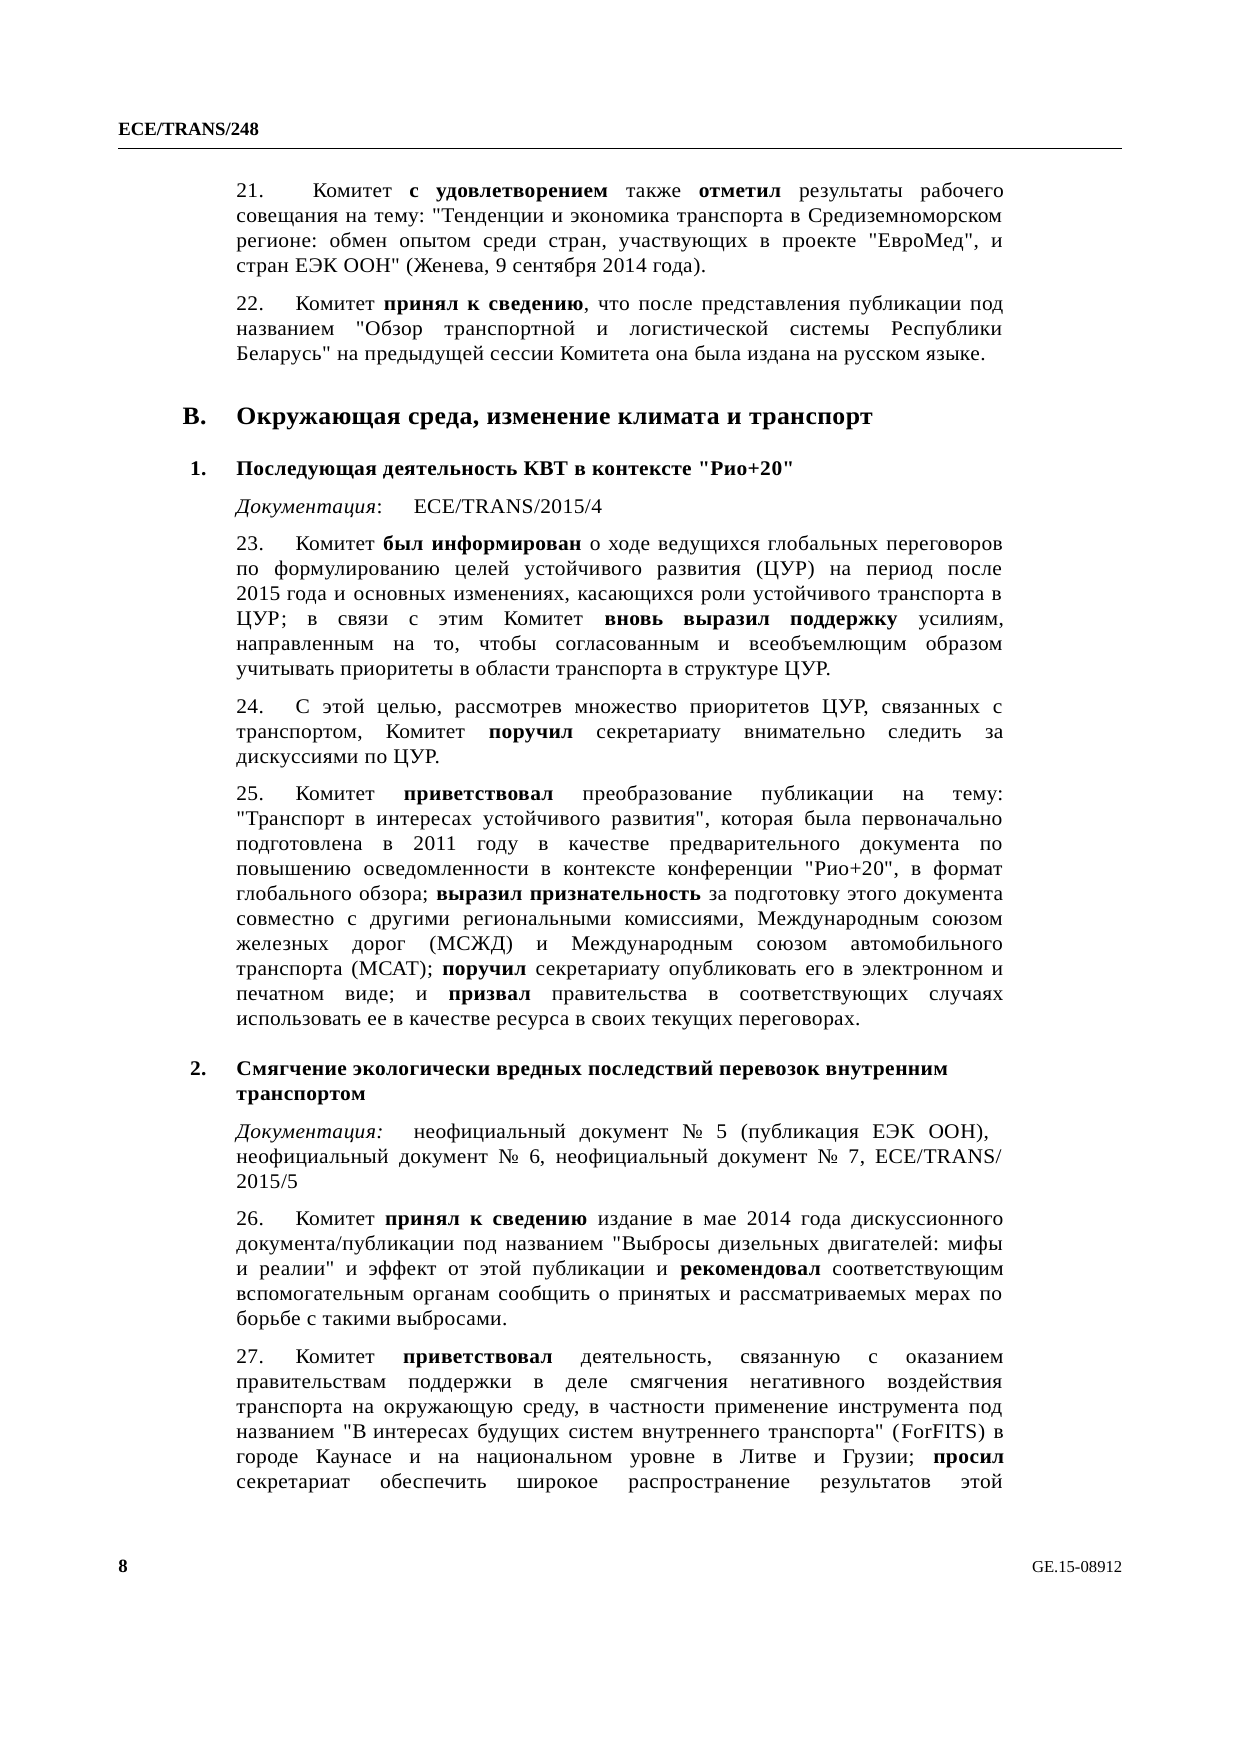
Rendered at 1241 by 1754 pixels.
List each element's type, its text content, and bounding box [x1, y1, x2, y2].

text 23. Комитет был информирован о ходе ведущихся глобальных переговоров по формулированию целей устойчивого развития (ЦУР) на период после 2015 года и основных изменениях, касающихся роли устойчивого транспорта в ЦУР; в связи с этим Комитет вновь выразил поддержку усилиям, направленным на то, чтобы согласованным и всеобъемлющим образом учитывать приоритеты в области транспорта в структуре ЦУР. [236, 530, 1004, 680]
text 26. Комитет принял к сведению издание в мае 2014 года дискуссионного документа/публикации под названием "Выбросы дизельных двигателей: мифы и реалии" и эффект от этой публикации и рекомендовал соответствующим вспомогательным органам сообщить о принятых и рассматриваемых мерах по борьбе с такими выбросами. [236, 1205, 1004, 1330]
text 1. Последующая деятельность КВТ в контексте "Рио+20" [118, 455, 1004, 480]
text 22. Комитет принял к сведению, что после представления публикации под названием "Обзор транспортной и логистической системы Республики Беларусь" на предыдущей сессии Комитета она была издана на русском языке. [236, 290, 1004, 365]
text 21. Комитет с удовлетворением также отметил результаты рабочего совещания на тему: "Тенденции и экономика транспорта в Средиземноморском регионе: обмен опытом среди стран, участвующих в проекте "ЕвроМед", и стран ЕЭК ООН" (Женева, 9 сентября 2014 года). [236, 177, 1004, 277]
text В. Окружающая среда, изменение климата и транспорт [118, 402, 1004, 430]
text 2. Смягчение экологически вредных последствий перевозок внутренним транспортом [118, 1055, 1004, 1105]
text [236, 1343, 1004, 1493]
text 24. С этой целью, рассмотрев множество приоритетов ЦУР, связанных с транспортом, Комитет поручил секретариату внимательно следить за дискуссиями по ЦУР. [236, 693, 1004, 768]
text 25. Комитет приветствовал преобразование публикации на тему: "Транспорт в интересах устойчивого развития", которая была первоначально подготовлена в 2011 году в качестве предварительного документа по повышению осведомленности в контексте конференции "Рио+20", в формат глобального обзора; выразил признательность за подготовку этого документа совместно с другими региональными комиссиями, Международным союзом железных дорог (МСЖД) и Международным союзом автомобильного транспорта (МСАТ); поручил секретариату опубликовать его в электронном и печатном виде; и призвал правительства в соответствующих случаях использовать ее в качестве ресурса в своих текущих переговорах. [236, 780, 1004, 1030]
text Документация: ECE/TRANS/2015/4 [236, 493, 1004, 518]
text Документация: неофициальный документ № 5 (публикация ЕЭК ООН), неофициальный документ № 6, неофициальный документ № 7, ECE/TRANS/ 2015/5 [236, 1118, 1004, 1193]
